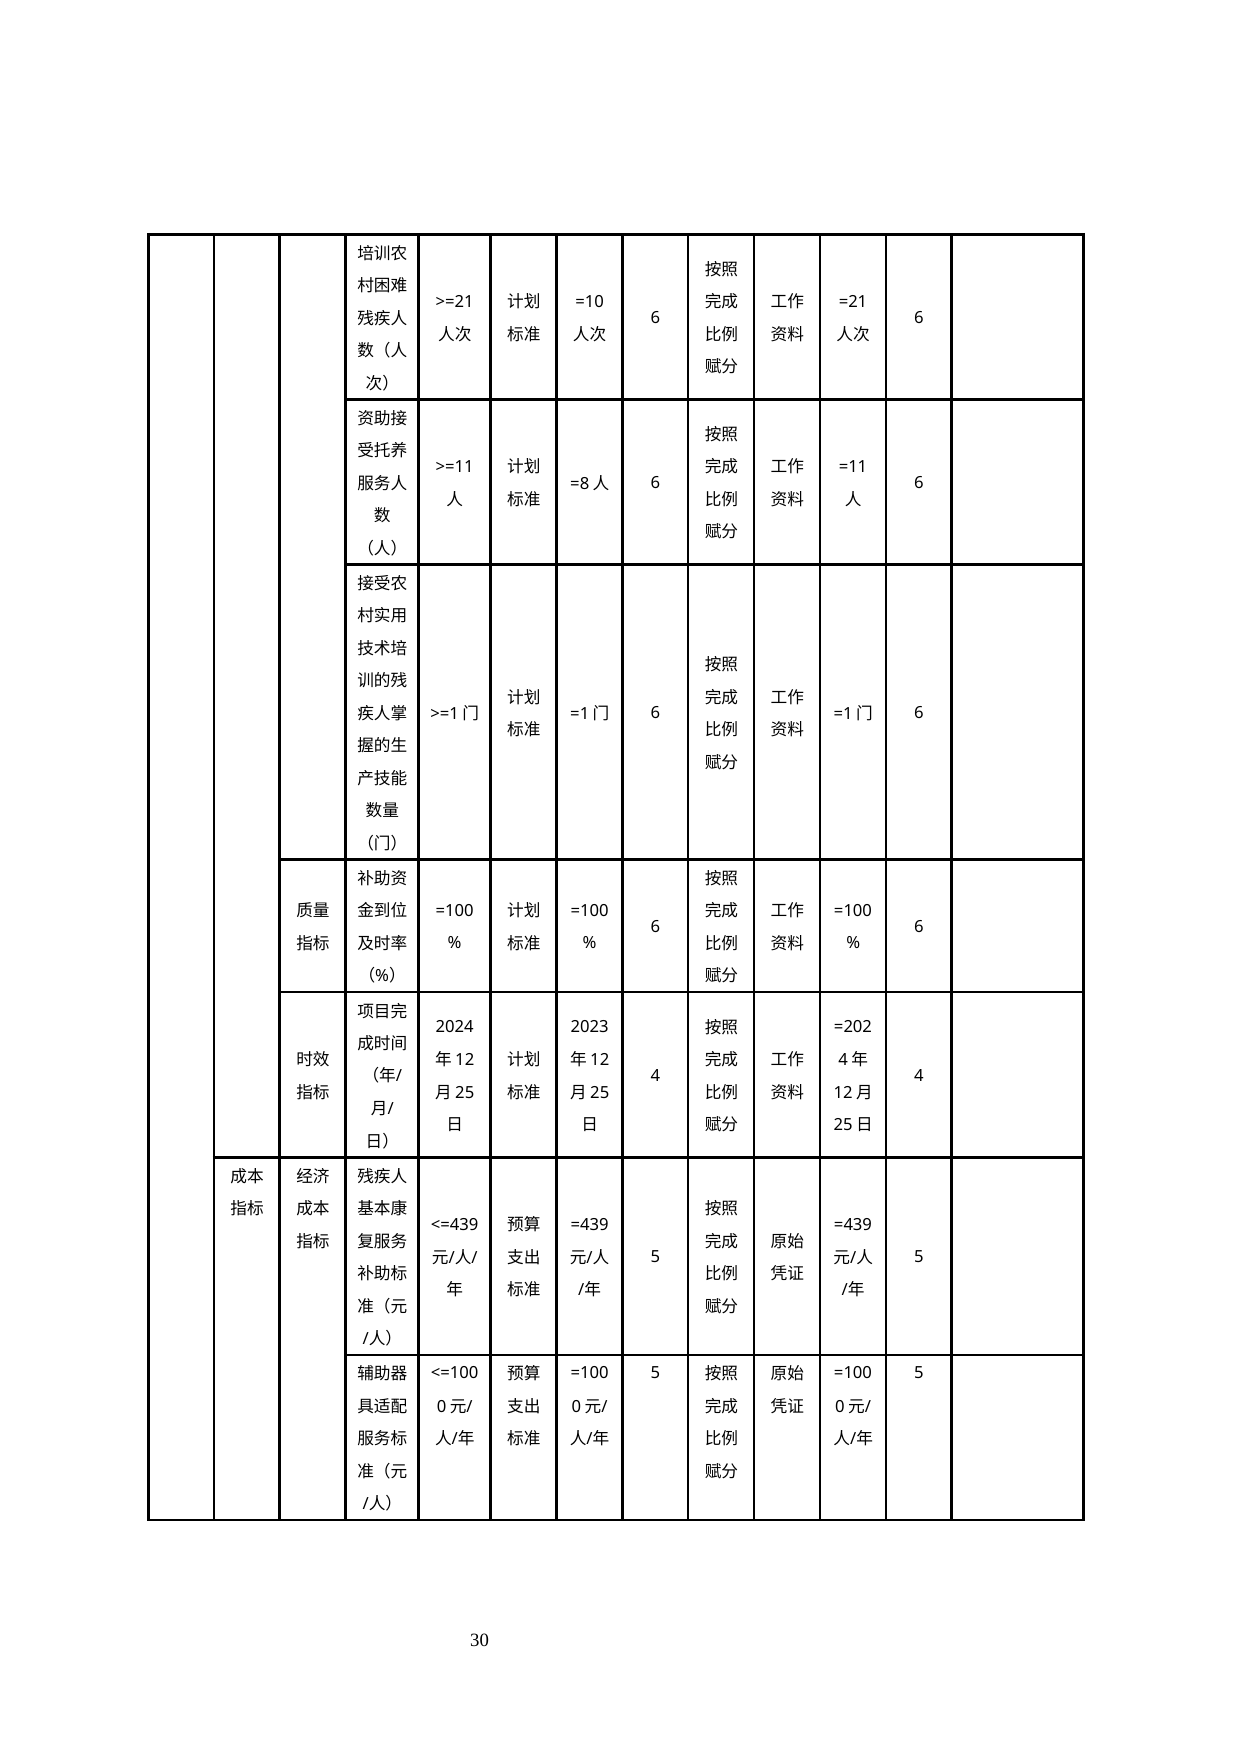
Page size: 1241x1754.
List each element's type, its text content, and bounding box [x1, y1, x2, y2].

table_cell <=1000元/人/年 [420, 1356, 489, 1519]
table_cell 按照完成比例赋分 [689, 1356, 753, 1519]
table_cell 质量指标 [281, 861, 344, 991]
table_cell 原始凭证 [755, 1356, 819, 1519]
table_cell 6 [887, 566, 950, 858]
table_cell 5 [624, 1159, 687, 1353]
table_cell <=439元/人/年 [420, 1159, 489, 1353]
table_cell =1门 [558, 566, 621, 858]
table_cell 2023年12月25日 [558, 993, 621, 1156]
table_cell =1000元/人/年 [558, 1356, 621, 1519]
table_cell 经济成本指标 [281, 1159, 344, 1519]
table_cell =10人次 [558, 236, 621, 398]
table_cell =1门 [821, 566, 885, 858]
table_cell [953, 861, 1082, 991]
table_cell =1000元/人/年 [821, 1356, 885, 1519]
table_cell >=11人 [420, 401, 489, 563]
table_cell [953, 236, 1082, 398]
table_cell 工作资料 [755, 861, 819, 991]
table_cell 工作资料 [755, 566, 819, 858]
table_cell =2024年12月25日 [821, 993, 885, 1156]
table_cell 6 [887, 401, 950, 563]
table_cell =100% [420, 861, 489, 991]
table_cell 辅助器具适配服务标准（元/人） [347, 1356, 417, 1519]
table_cell =21人次 [821, 236, 885, 398]
table_cell 原始凭证 [755, 1159, 819, 1353]
table_cell 资助接受托养服务人数（人） [347, 401, 417, 563]
table_cell =439元/人/年 [821, 1159, 885, 1353]
table_cell =11人 [821, 401, 885, 563]
table_cell 6 [624, 566, 687, 858]
table_cell =8人 [558, 401, 621, 563]
table_cell [953, 993, 1082, 1156]
table_cell 按照完成比例赋分 [689, 993, 753, 1156]
table_cell =100% [821, 861, 885, 991]
table_cell 培训农村困难残疾人数（人次） [347, 236, 417, 398]
table_cell 工作资料 [755, 993, 819, 1156]
table_cell 6 [624, 861, 687, 991]
table_cell 计划标准 [492, 236, 555, 398]
table_cell [953, 1159, 1082, 1353]
table_cell 时效指标 [281, 993, 344, 1156]
table_cell 计划标准 [492, 401, 555, 563]
table_cell 按照完成比例赋分 [689, 1159, 753, 1353]
table_cell >=1门 [420, 566, 489, 858]
table_cell >=21人次 [420, 236, 489, 398]
table_cell 预算支出标准 [492, 1159, 555, 1353]
table_cell 5 [624, 1356, 687, 1519]
table_cell [953, 401, 1082, 563]
table_cell 计划标准 [492, 861, 555, 991]
table_cell 接受农村实用技术培训的残疾人掌握的生产技能数量（门） [347, 566, 417, 858]
table_cell 4 [887, 993, 950, 1156]
table_cell 计划标准 [492, 566, 555, 858]
table_cell 按照完成比例赋分 [689, 401, 753, 563]
table_cell 计划标准 [492, 993, 555, 1156]
table_cell 预算支出标准 [492, 1356, 555, 1519]
table_cell =100% [558, 861, 621, 991]
table_cell [953, 1356, 1082, 1519]
table_cell 6 [624, 236, 687, 398]
table_cell [953, 566, 1082, 858]
table_cell 工作资料 [755, 401, 819, 563]
table_cell 按照完成比例赋分 [689, 566, 753, 858]
table_cell 按照完成比例赋分 [689, 861, 753, 991]
table_cell 5 [887, 1159, 950, 1353]
table_cell 成本指标 [215, 1159, 278, 1519]
table_cell 按照完成比例赋分 [689, 236, 753, 398]
table_cell 残疾人基本康复服务补助标准（元/人） [347, 1159, 417, 1353]
table_cell 6 [887, 861, 950, 991]
table_cell 2024年12月25日 [420, 993, 489, 1156]
table_cell 4 [624, 993, 687, 1156]
table_cell 工作资料 [755, 236, 819, 398]
table_cell 补助资金到位及时率（%） [347, 861, 417, 991]
table_cell =439元/人/年 [558, 1159, 621, 1353]
table_cell 5 [887, 1356, 950, 1519]
table_cell 6 [624, 401, 687, 563]
table_cell 6 [887, 236, 950, 398]
table_cell 项目完成时间（年/月/日） [347, 993, 417, 1156]
